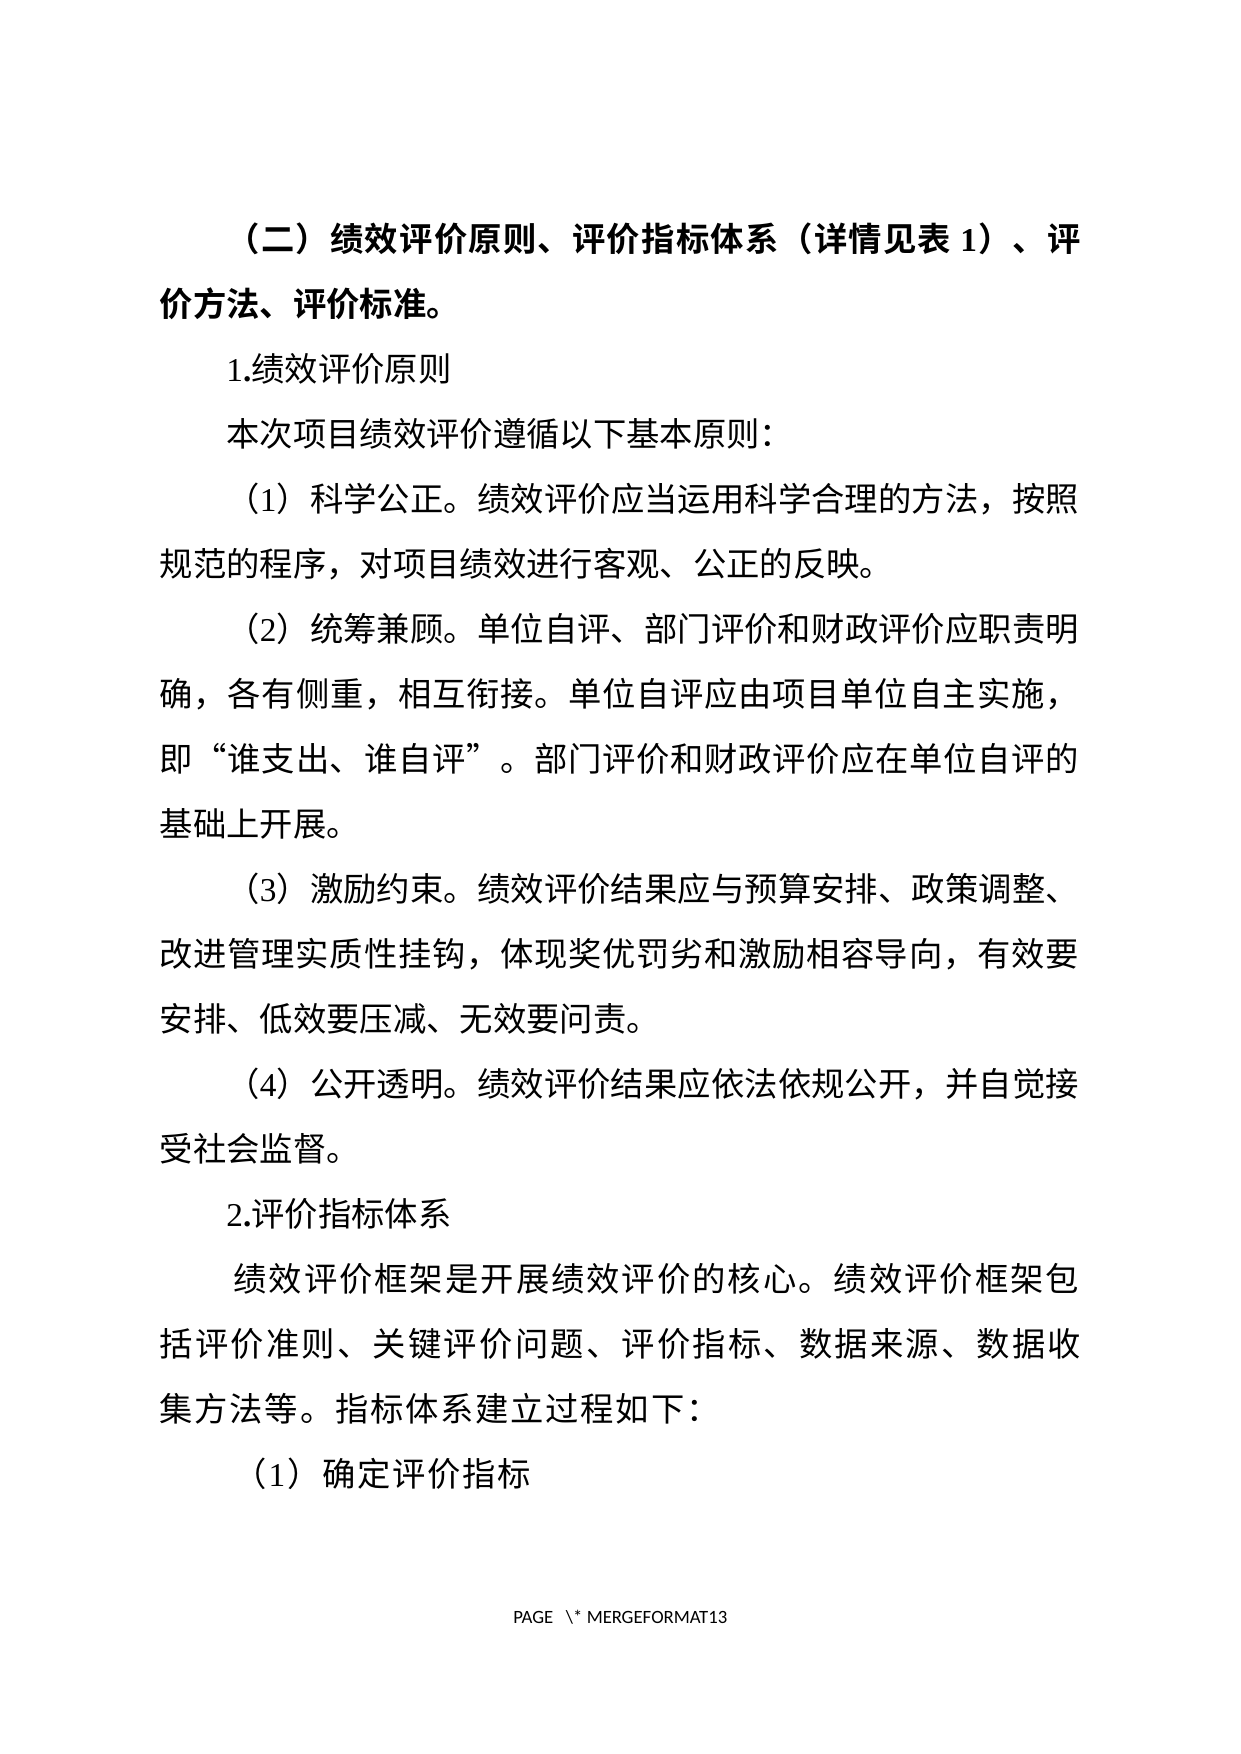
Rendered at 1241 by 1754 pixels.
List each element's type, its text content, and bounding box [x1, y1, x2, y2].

text 本次项目绩效评价遵循以下基本原则： [159, 400, 1081, 465]
text （1）确定评价指标 [159, 1440, 1081, 1505]
title （3）激励约束。绩效评价结果应与预算安排、政策调整、改进管理实质性挂钩，体现奖优罚劣和激励相容导向，有效要安排、低效要压减、无效要问责。 [159, 855, 1081, 1050]
title （1）科学公正。绩效评价应当运用科学合理的方法，按照规范的程序，对项目绩效进行客观、公正的反映。 [159, 465, 1081, 595]
title （2）统筹兼顾。单位自评、部门评价和财政评价应职责明确，各有侧重，相互衔接。单位自评应由项目单位自主实施，即“谁支出、谁自评”。部门评价和财政评价应在单位自评的基础上开展。 [159, 595, 1081, 855]
text （二）绩效评价原则、评价指标体系（详情见表1）、评价方法、评价标准。 [159, 205, 1081, 335]
title （4）公开透明。绩效评价结果应依法依规公开，并自觉接受社会监督。 [159, 1050, 1081, 1180]
title 2.评价指标体系 [159, 1180, 1081, 1245]
text 绩效评价框架是开展绩效评价的核心。绩效评价框架包括评价准则、关键评价问题、评价指标、数据来源、数据收集方法等。指标体系建立过程如下： [159, 1245, 1081, 1440]
title 1.绩效评价原则 [159, 335, 1081, 400]
